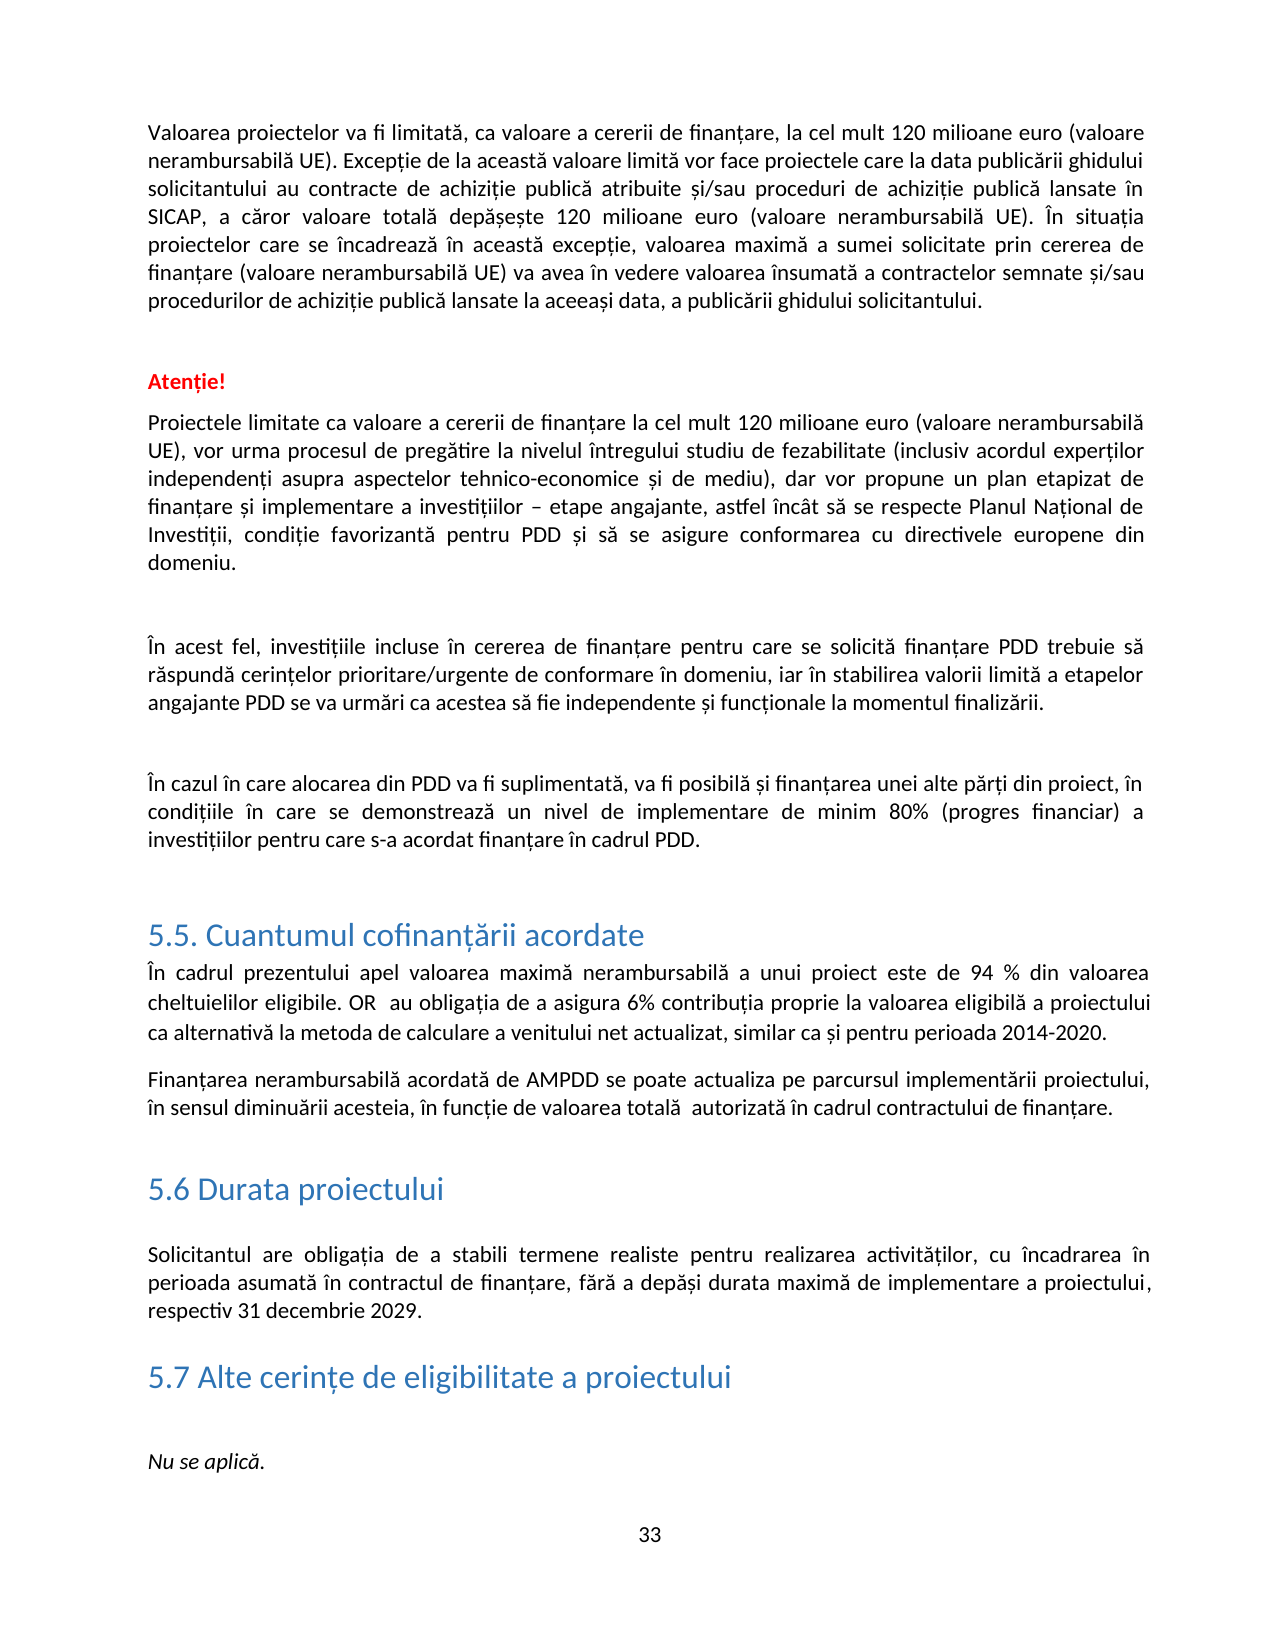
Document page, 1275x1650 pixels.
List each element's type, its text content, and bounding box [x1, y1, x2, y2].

text Nu se aplică. [148, 1447, 1152, 1475]
subtitle 5.5. Cuantumul cofinanțării acordate [148, 914, 1152, 955]
text Solicitantul are obligația de a stabili termene realiste pentru realizarea activităților, cu încadrarea în perioada asumată în contractul de finanțare, fără a depăși durata maximă de implementare a proiectului, respectiv 31 decembrie 2029. [148, 1240, 1152, 1324]
text Proiectele limitate ca valoare a cererii de finanțare la cel mult 120 milioane euro (valoare nerambursabilă UE), vor urma procesul de pregătire la nivelul întregului studiu de fezabilitate (inclusiv acordul experților independenți asupra aspectelor tehnico-economice și de mediu), dar vor propune un plan etapizat de finanțare și implementare a investițiilor – etape angajante, astfel încât să se respecte Planul Național de Investiții, condiție favorizantă pentru PDD și să se asigure conformarea cu directivele europene din domeniu. [148, 408, 1146, 576]
subtitle 5.7 Alte cerințe de eligibilitate a proiectului [148, 1356, 1152, 1397]
text Valoarea proiectelor va fi limitată, ca valoare a cererii de finanțare, la cel mult 120 milioane euro (valoare nerambursabilă UE). Excepție de la această valoare limită vor face proiectele care la data publicării ghidului solicitantului au contracte de achiziție publică atribuite și/sau proceduri de achiziție publică lansate în SICAP, a căror valoare totală depășește 120 milioane euro (valoare nerambursabilă UE). În situația proiectelor care se încadrează în această excepție, valoarea maximă a sumei solicitate prin cererea de finanțare (valoare nerambursabilă UE) va avea în vedere valoarea însumată a contractelor semnate și/sau procedurilor de achiziție publică lansate la aceeași data, a publicării ghidului solicitantului. [148, 118, 1146, 314]
text În cadrul prezentului apel valoarea maximă nerambursabilă a unui proiect este de 94 % din valoarea cheltuielilor eligibile. OR au obligaţia de a asigura 6% contribuția proprie la valoarea eligibilă a proiectului ca alternativă la metoda de calculare a venitului net actualizat, similar ca și pentru perioada 2014-2020. [148, 958, 1152, 1046]
text În cazul în care alocarea din PDD va fi suplimentată, va fi posibilă și finanțarea unei alte părți din proiect, în condițiile în care se demonstrează un nivel de implementare de minim 80% (progres financiar) a investițiilor pentru care s-a acordat finanțare în cadrul PDD. [148, 769, 1146, 853]
text Atenție! [148, 367, 1146, 395]
text În acest fel, investițiile incluse în cererea de finanțare pentru care se solicită finanțare PDD trebuie să răspundă cerințelor prioritare/urgente de conformare în domeniu, iar în stabilirea valorii limită a etapelor angajante PDD se va urmări ca acestea să fie independente și funcționale la momentul finalizării. [148, 632, 1146, 716]
text Finanţarea nerambursabilă acordată de AMPDD se poate actualiza pe parcursul implementării proiectului, în sensul diminuării acesteia, în funcție de valoarea totală autorizată în cadrul contractului de finanțare. [148, 1065, 1152, 1121]
subtitle 5.6 Durata proiectului [148, 1168, 1152, 1209]
